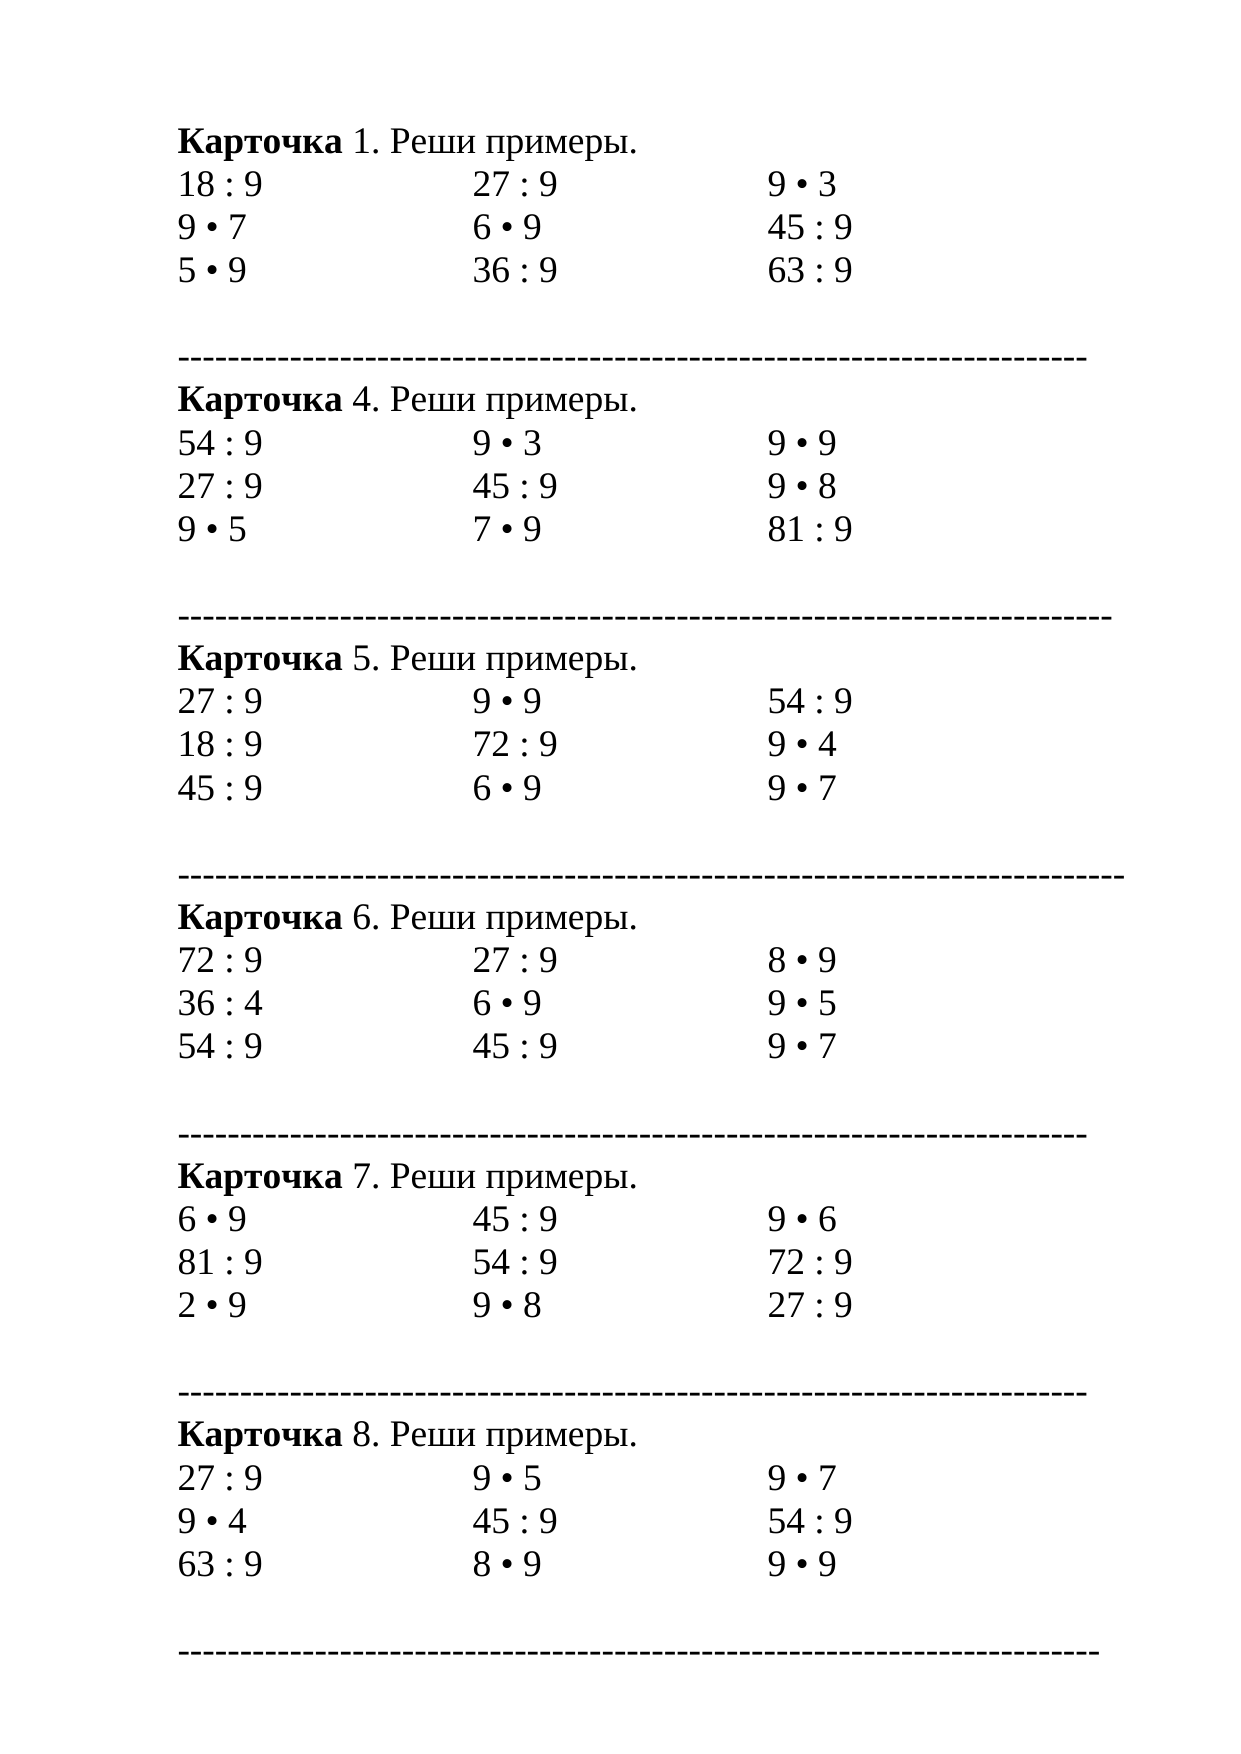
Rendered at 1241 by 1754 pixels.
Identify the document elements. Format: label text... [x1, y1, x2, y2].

text Карточка 6. Реши примеры. [177, 894, 1152, 937]
text --------------------------------------------------------------------------- [177, 592, 1152, 636]
text 9 • 7 6 • 9 45 : 9 [177, 204, 1152, 247]
text -------------------------------------------------------------------------- [177, 1627, 1152, 1671]
text ------------------------------------------------------------------------- [177, 1110, 1152, 1153]
text 2 • 9 9 • 8 27 : 9 [177, 1282, 1152, 1326]
text ------------------------------------------------------------------------- [177, 334, 1152, 377]
text 27 : 9 9 • 5 9 • 7 [177, 1455, 1152, 1498]
text 54 : 9 9 • 3 9 • 9 [177, 420, 1152, 463]
text 5 • 9 36 : 9 63 : 9 [177, 247, 1152, 291]
text 36 : 4 6 • 9 9 • 5 [177, 981, 1152, 1024]
text Карточка 8. Реши примеры. [177, 1412, 1152, 1455]
text Карточка 1. Реши примеры. [177, 118, 1152, 161]
text Карточка 7. Реши примеры. [177, 1153, 1152, 1196]
text Карточка 5. Реши примеры. [177, 636, 1152, 679]
text 81 : 9 54 : 9 72 : 9 [177, 1239, 1152, 1282]
text ------------------------------------------------------------------------- [177, 1369, 1152, 1412]
text 27 : 9 9 • 9 54 : 9 [177, 679, 1152, 722]
text 9 • 4 45 : 9 54 : 9 [177, 1498, 1152, 1541]
text 18 : 9 27 : 9 9 • 3 [177, 161, 1152, 204]
text 27 : 9 45 : 9 9 • 8 [177, 463, 1152, 506]
text 54 : 9 45 : 9 9 • 7 [177, 1024, 1152, 1067]
text 9 • 5 7 • 9 81 : 9 [177, 506, 1152, 549]
text Карточка 4. Реши примеры. [177, 377, 1152, 420]
text 18 : 9 72 : 9 9 • 4 [177, 722, 1152, 765]
text 72 : 9 27 : 9 8 • 9 [177, 937, 1152, 981]
text 6 • 9 45 : 9 9 • 6 [177, 1196, 1152, 1239]
text 45 : 9 6 • 9 9 • 7 [177, 765, 1152, 808]
text ---------------------------------------------------------------------------- [177, 851, 1152, 894]
text 63 : 9 8 • 9 9 • 9 [177, 1541, 1152, 1584]
